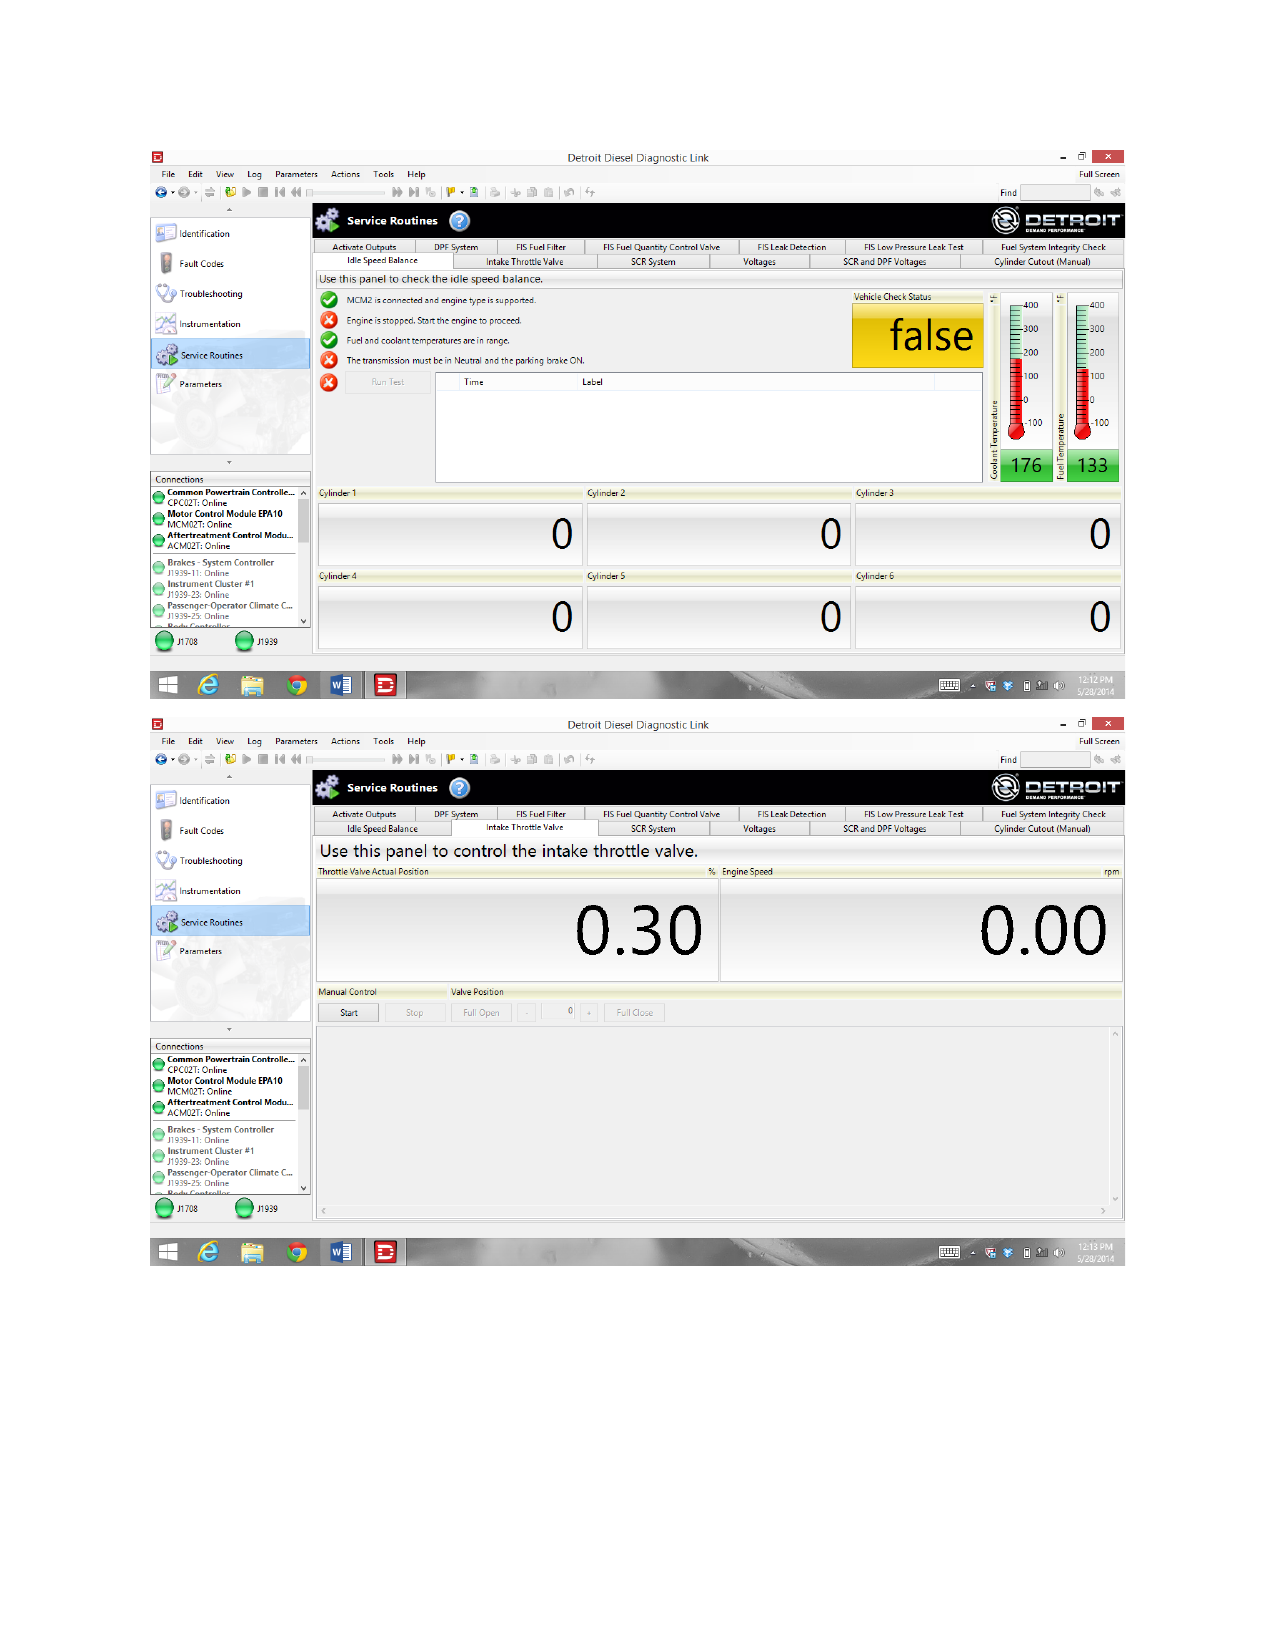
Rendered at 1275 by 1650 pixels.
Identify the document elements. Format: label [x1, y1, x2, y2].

picture [150, 150, 1125, 699]
picture [150, 717, 1125, 1266]
